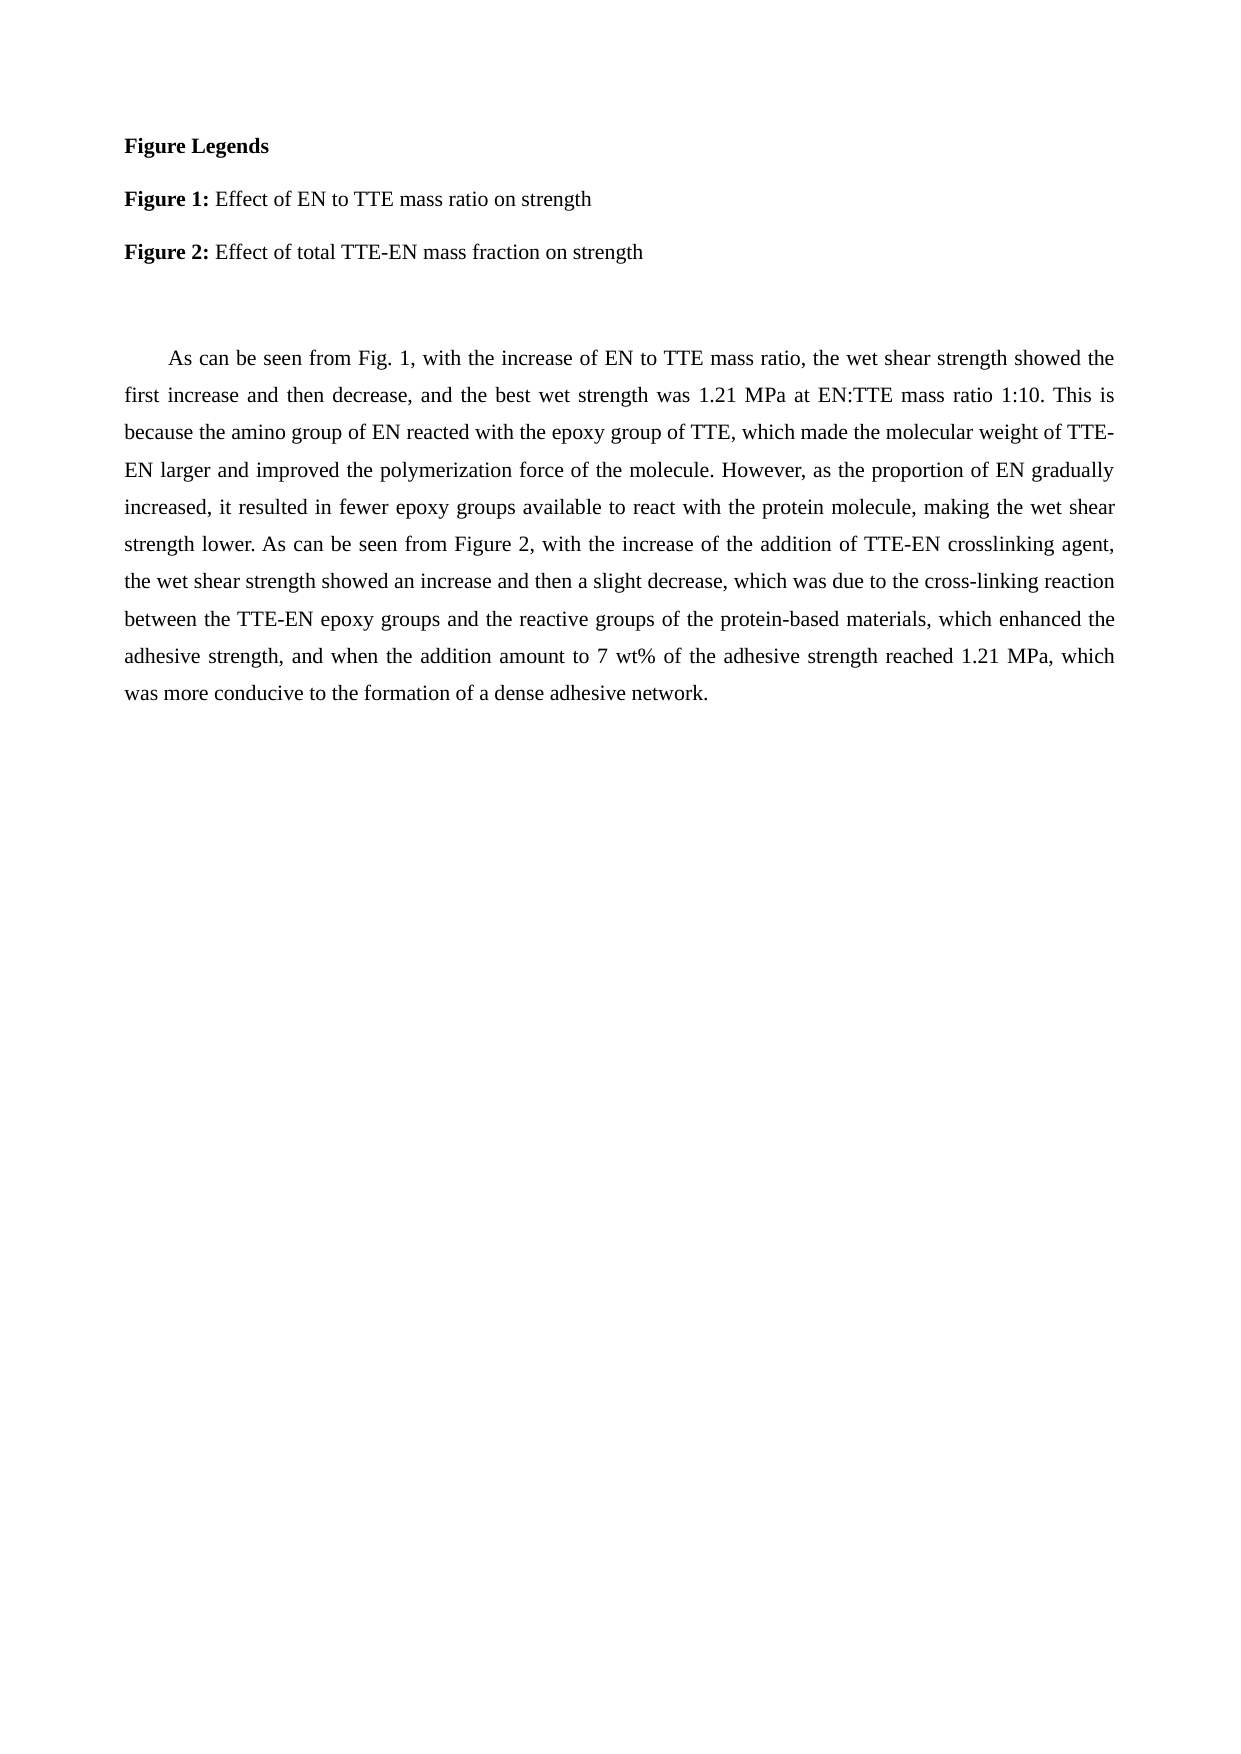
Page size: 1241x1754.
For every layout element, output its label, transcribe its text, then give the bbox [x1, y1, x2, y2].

text Figure Legends [124, 129, 1116, 162]
text Figure 2: Effect of total TTE-EN mass fraction on strength [124, 235, 1116, 268]
text Figure 1: Effect of EN to TTE mass ratio on strength [124, 182, 1116, 215]
text As can be seen from Fig. 1, with the increase of EN to TTE mass ratio, the wet shear strength showed the first increase and then decrease, and the best wet strength was 1.21 MPa at EN:TTE mass ratio 1:10. This is because the amino group of EN reacted with the epoxy group of TTE, which made the molecular weight of TTE-EN larger and improved the polymerization force of the molecule. However, as the proportion of EN gradually increased, it resulted in fewer epoxy groups available to react with the protein molecule, making the wet shear strength lower. As can be seen from Figure 2, with the increase of the addition of TTE-EN crosslinking agent, the wet shear strength showed an increase and then a slight decrease, which was due to the cross-linking reaction between the TTE-EN epoxy groups and the reactive groups of the protein-based materials, which enhanced the adhesive strength, and when the addition amount to 7 wt% of the adhesive strength reached 1.21 MPa, which was more conducive to the formation of a dense adhesive network. [124, 341, 1116, 709]
